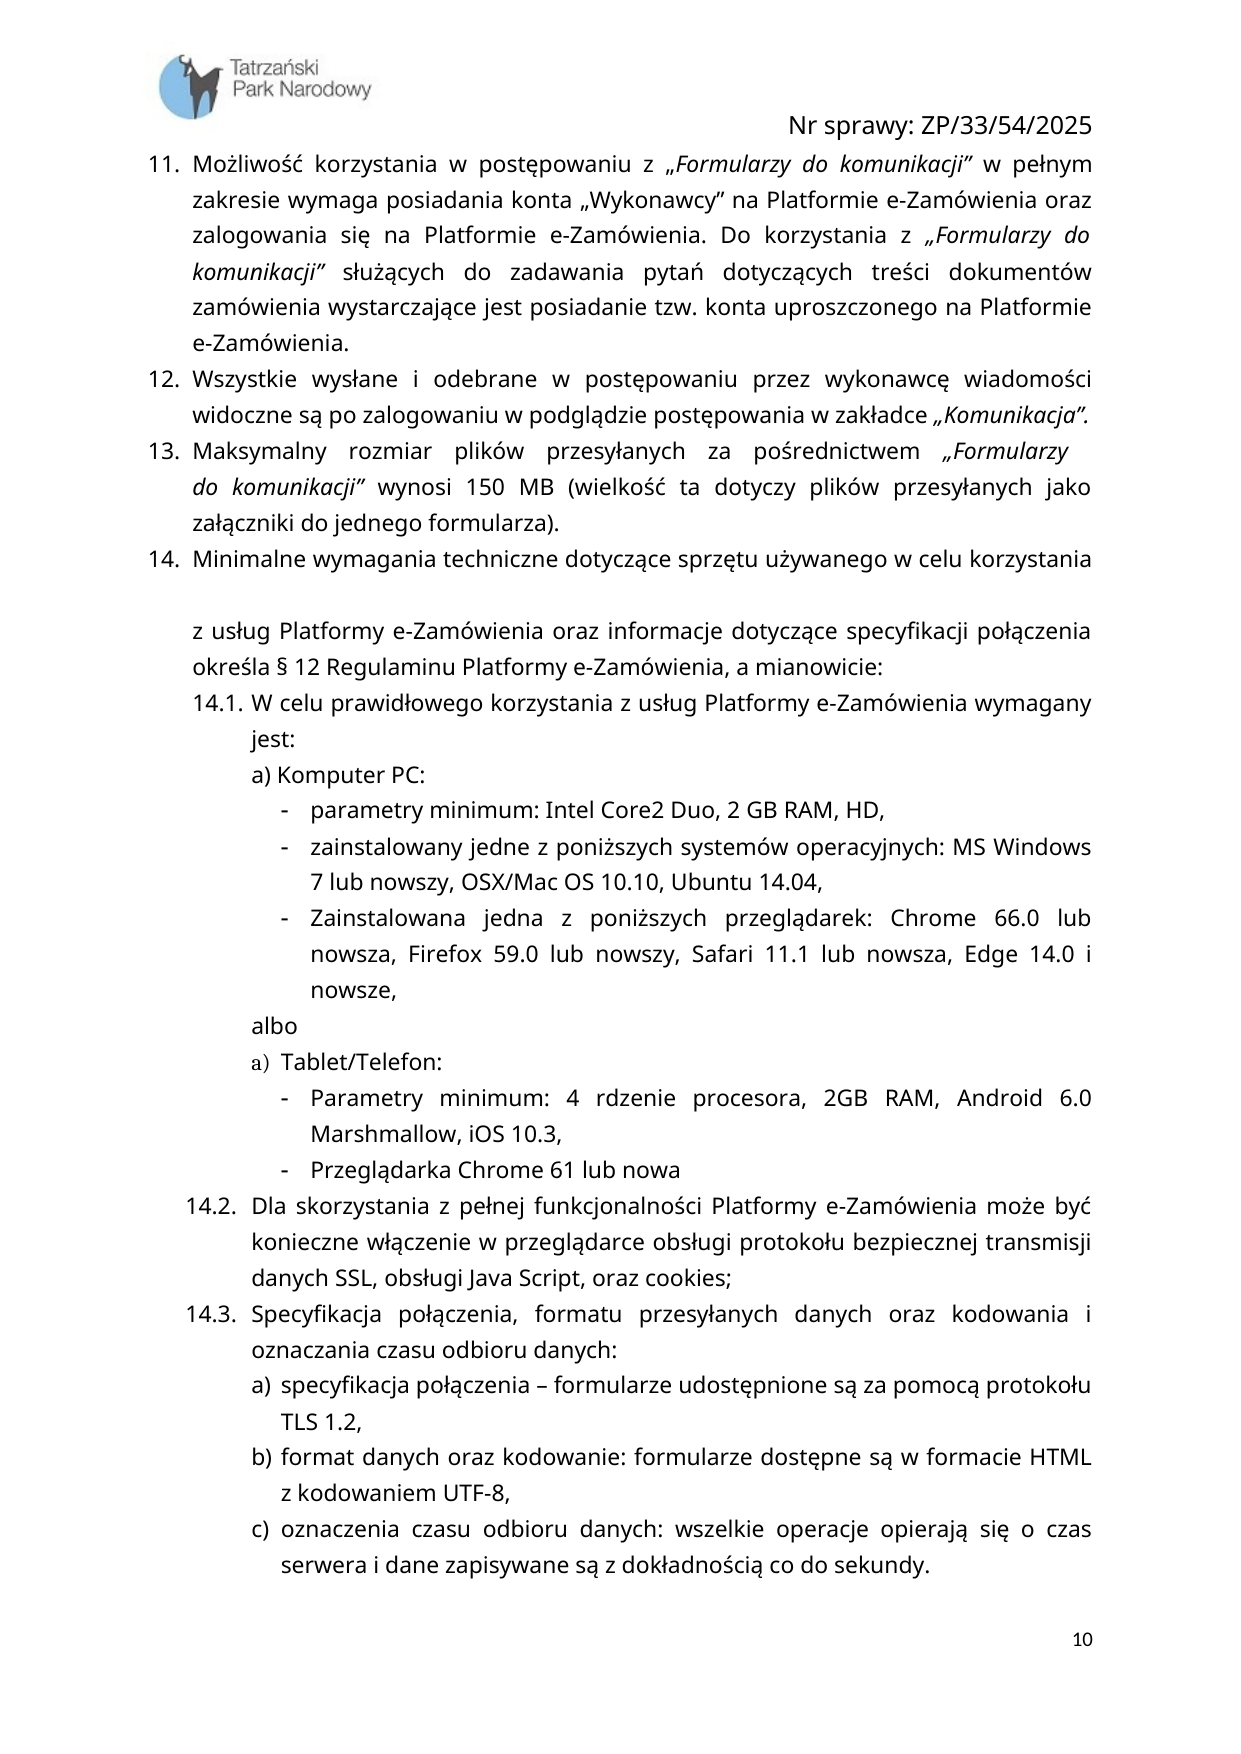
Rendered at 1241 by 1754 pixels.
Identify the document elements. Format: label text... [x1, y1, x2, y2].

list specyfikacja połączenia – formularze udostępnione są za pomocą protokołu TLS 1.2, [251, 1369, 1093, 1437]
list Przeglądarka Chrome 61 lub nowa [281, 1154, 1093, 1185]
list format danych oraz kodowanie: formularze dostępne są w formacie HTML z kodowaniem UTF-8, [251, 1441, 1093, 1508]
list Maksymalny rozmiar plików przesyłanych za pośrednictwem „Formularzy do komunikacji” wynosi 150 MB (wielkość ta dotyczy plików przesyłanych jako załączniki do jednego formularza). [148, 435, 1093, 538]
text albo [251, 1010, 1093, 1041]
list Minimalne wymagania techniczne dotyczące sprzętu używanego w celu korzystania z usług Platformy e-Zamówienia oraz informacje dotyczące specyfikacji połączenia określa § 12 Regulaminu Platformy e-Zamówienia, a mianowicie: [148, 543, 1093, 682]
list parametry minimum: Intel Core2 Duo, 2 GB RAM, HD, [281, 794, 1093, 826]
list Wszystkie wysłane i odebrane w postępowaniu przez wykonawcę wiadomości widoczne są po zalogowaniu w podglądzie postępowania w zakładce „Komunikacja”. [148, 363, 1093, 430]
list Możliwość korzystania w postępowaniu z „Formularzy do komunikacji” w pełnym zakresie wymaga posiadania konta „Wykonawcy” na Platformie e-Zamówienia oraz zalogowania się na Platformie e-Zamówienia. Do korzystania z „Formularzy do komunikacji” służących do zadawania pytań dotyczących treści dokumentów zamówienia wystarczające jest posiadanie tzw. konta uproszczonego na Platformie e-Zamówienia. [148, 148, 1093, 358]
list oznaczenia czasu odbioru danych: wszelkie operacje opierają się o czas serwera i dane zapisywane są z dokładnością co do sekundy. [251, 1513, 1093, 1580]
list Dla skorzystania z pełnej funkcjonalności Platformy e-Zamówienia może być konieczne włączenie w przeglądarce obsługi protokołu bezpiecznej transmisji danych SSL, obsługi Java Script, oraz cookies; [185, 1190, 1093, 1293]
list Tablet/Telefon: [251, 1046, 1093, 1077]
list zainstalowany jedne z poniższych systemów operacyjnych: MS Windows 7 lub nowszy, OSX/Mac OS 10.10, Ubuntu 14.04, [281, 830, 1093, 898]
list Parametry minimum: 4 rdzenie procesora, 2GB RAM, Android 6.0 Marshmallow, iOS 10.3, [281, 1082, 1093, 1149]
picture [125, 9, 408, 146]
list Zainstalowana jedna z poniższych przeglądarek: Chrome 66.0 lub nowsza, Firefox 59.0 lub nowszy, Safari 11.1 lub nowsza, Edge 14.0 i nowsze, [281, 902, 1093, 1005]
text a) Komputer PC: [251, 758, 1093, 790]
list Specyfikacja połączenia, formatu przesyłanych danych oraz kodowania i oznaczania czasu odbioru danych: [185, 1298, 1093, 1365]
list W celu prawidłowego korzystania z usług Platformy e-Zamówienia wymagany jest: [192, 687, 1093, 754]
